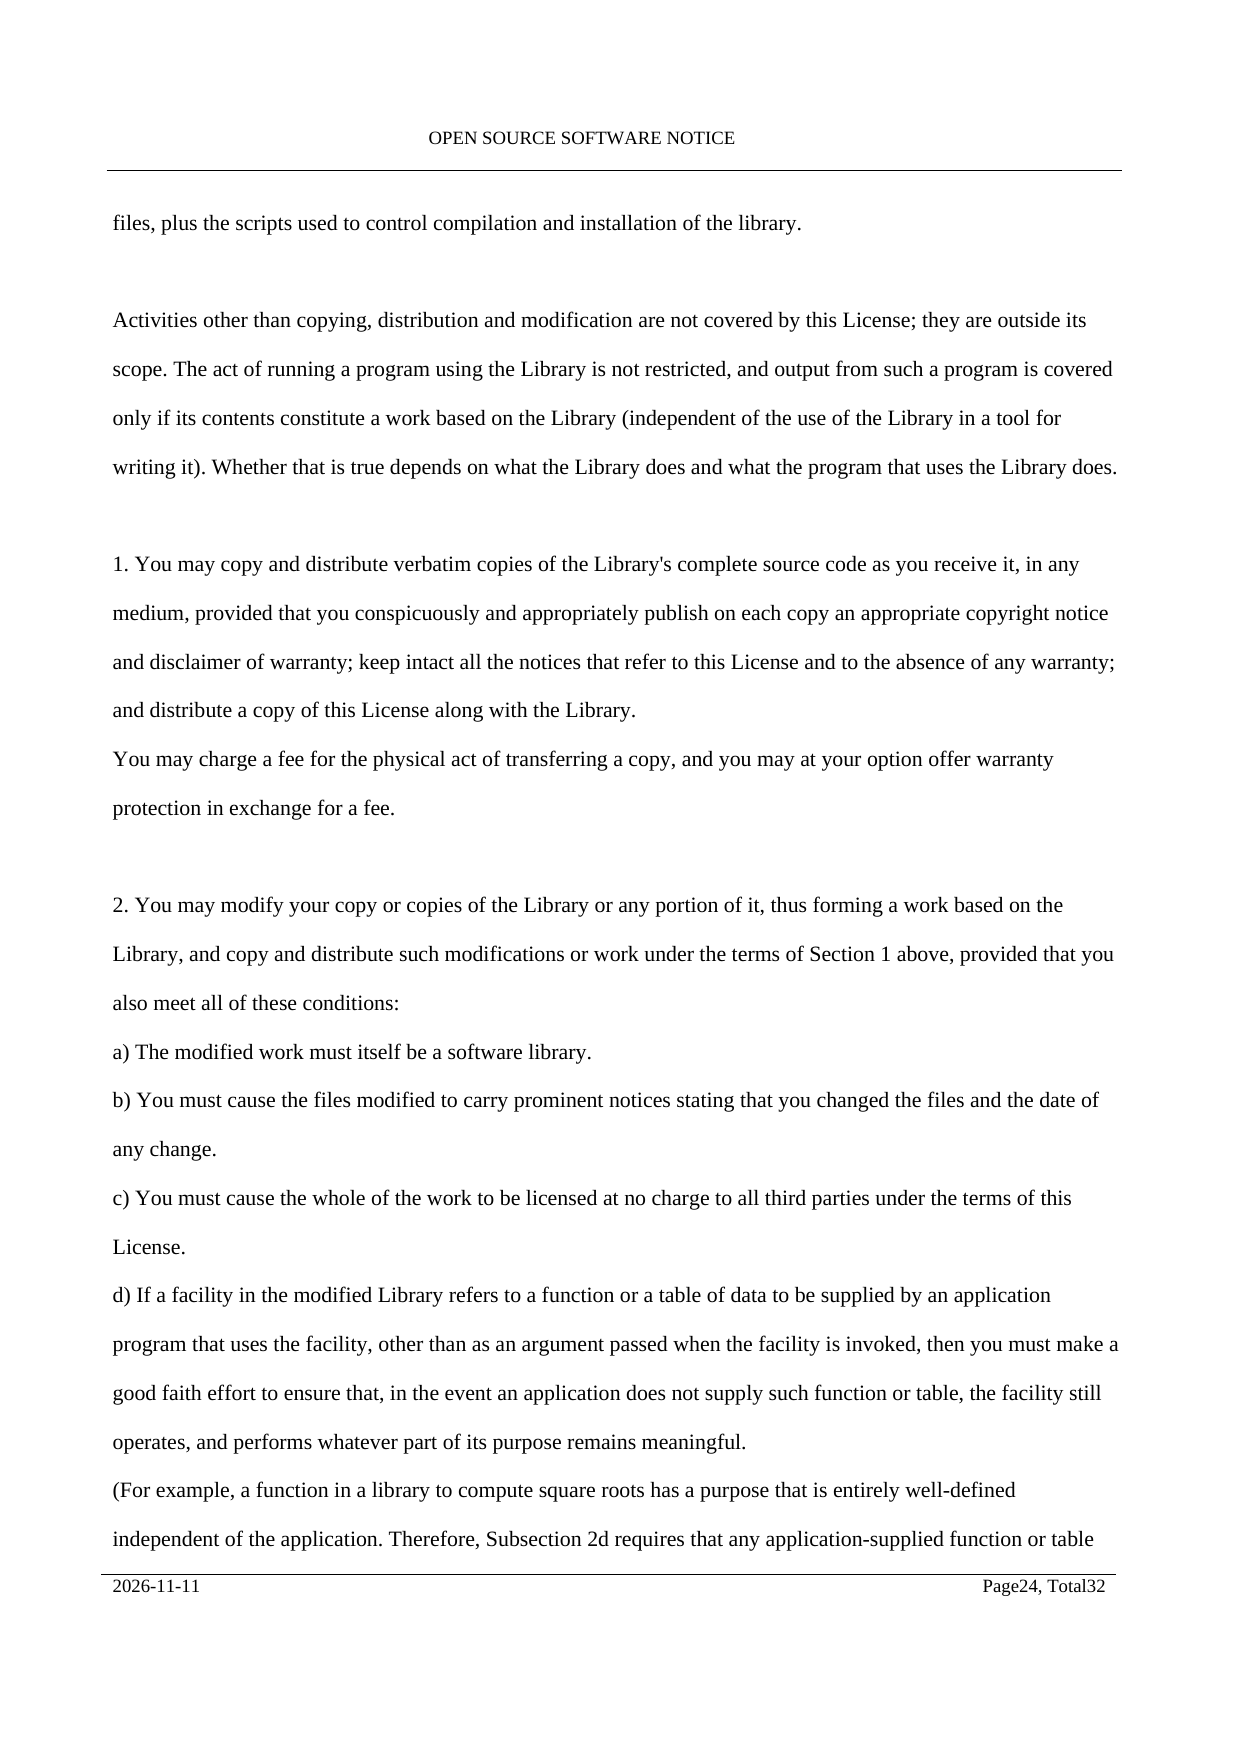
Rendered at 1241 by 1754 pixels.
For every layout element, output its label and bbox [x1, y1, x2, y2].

text [112, 206, 1128, 1555]
